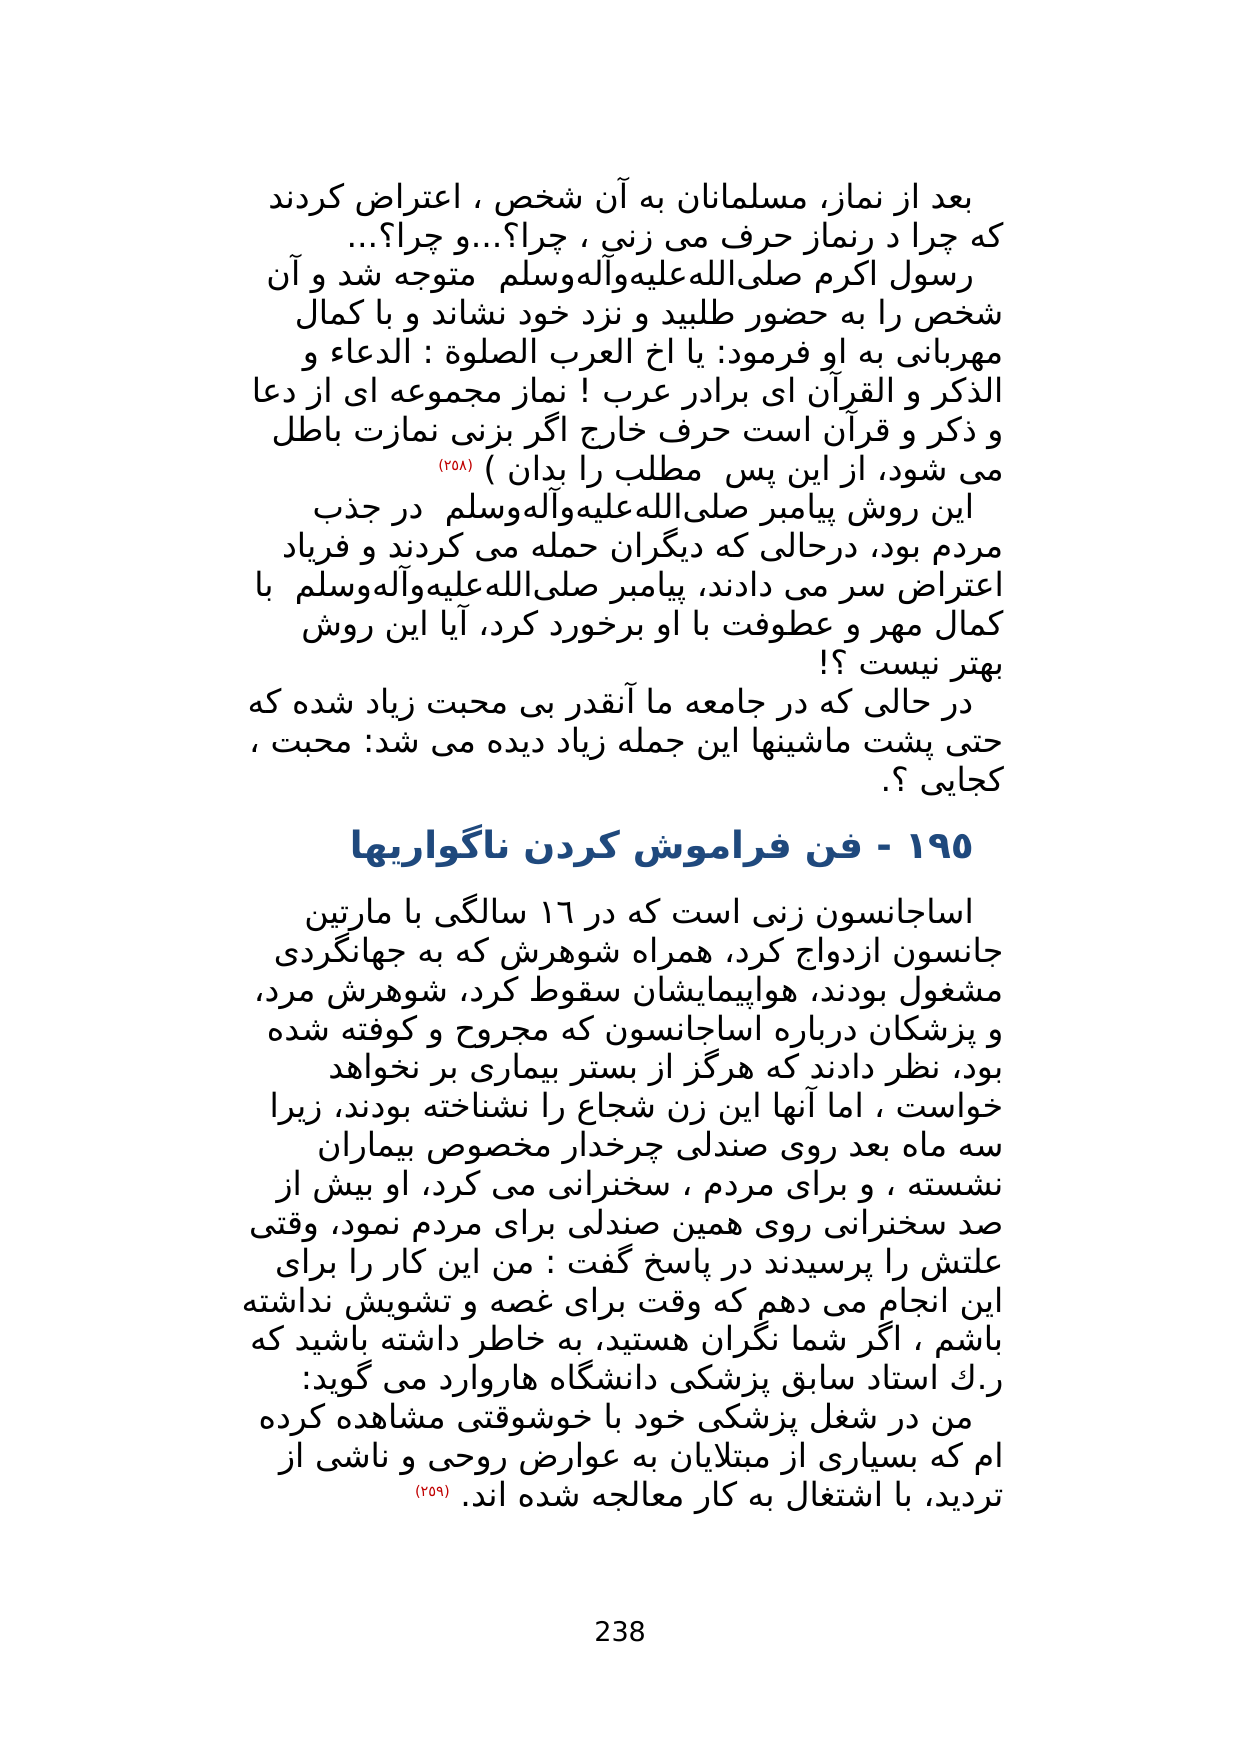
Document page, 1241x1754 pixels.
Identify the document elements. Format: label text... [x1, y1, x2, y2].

subtitle ١٩٥ - فن فراموش كردن ناگواريها [236, 824, 1004, 867]
text رسول اكرم صلى‌الله‌عليه‌وآله‌وسلم متوجه شد و آن شخص را به حضور طلبيد و نزد خود نشاند و با كمال مهربانى به او فرمود: يا اخ العرب الصلوة : الدعاء و الذكر و القرآن اى برادر عرب ! نماز مجموعه اى از دعا و ذكر و قرآن است حرف خارج اگر بزنى نمازت باطل مى شود، از اين پس ‍ مطلب را بدان ) (٢٥٨) [236, 255, 1004, 488]
text در حالى كه در جامعه ما آنقدر بى محبت زياد شده كه حتى پشت ماشينها اين جمله زياد ديده مى شد: محبت ، كجايى ؟. [236, 682, 1004, 799]
text اساجانسون زنى است كه در ١٦ سالگى با مارتين جانسون ازدواج كرد، همراه شوهرش كه به جهانگردى مشغول بودند، هواپيمايشان سقوط كرد، شوهرش مرد، و پزشكان درباره اساجانسون كه مجروح و كوفته شده بود، نظر دادند كه هرگز از بستر بيمارى بر نخواهد خواست ، اما آنها اين زن شجاع را نشناخته بودند، زيرا سه ماه بعد روى صندلى چرخدار مخصوص بيماران نشسته ، و براى مردم ، سخنرانى مى كرد، او بيش از صد سخنرانى روى همين صندلى براى مردم نمود، وقتى علتش را پرسيدند در پاسخ گفت : من اين كار را براى اين انجام مى دهم كه وقت براى غصه و تشويش نداشته باشم ، اگر شما نگران هستيد، به خاطر داشته باشيد كه ر.ك استاد سابق پزشكى دانشگاه هاروارد مى گويد: [236, 892, 1004, 1398]
text بعد از نماز، مسلمانان به آن شخص ، اعتراض كردند كه چرا د رنماز حرف مى زنى ، چرا؟...و چرا؟... [236, 177, 1004, 255]
text اين روش پيامبر صلى‌الله‌عليه‌وآله‌وسلم در جذب مردم بود، درحالى كه ديگران حمله مى كردند و فرياد اعتراض سر مى دادند، پيامبر صلى‌الله‌عليه‌وآله‌وسلم با كمال مهر و عطوفت با او برخورد كرد، آيا اين روش ‍ بهتر نيست ؟! [236, 488, 1004, 682]
text من در شغل پزشكى خود با خوشوقتى مشاهده كرده ام كه بسيارى از مبتلايان به عوارض روحى و ناشى از ترديد، با اشتغال به كار معالجه شده اند. (٢٥٩) [236, 1398, 1004, 1514]
